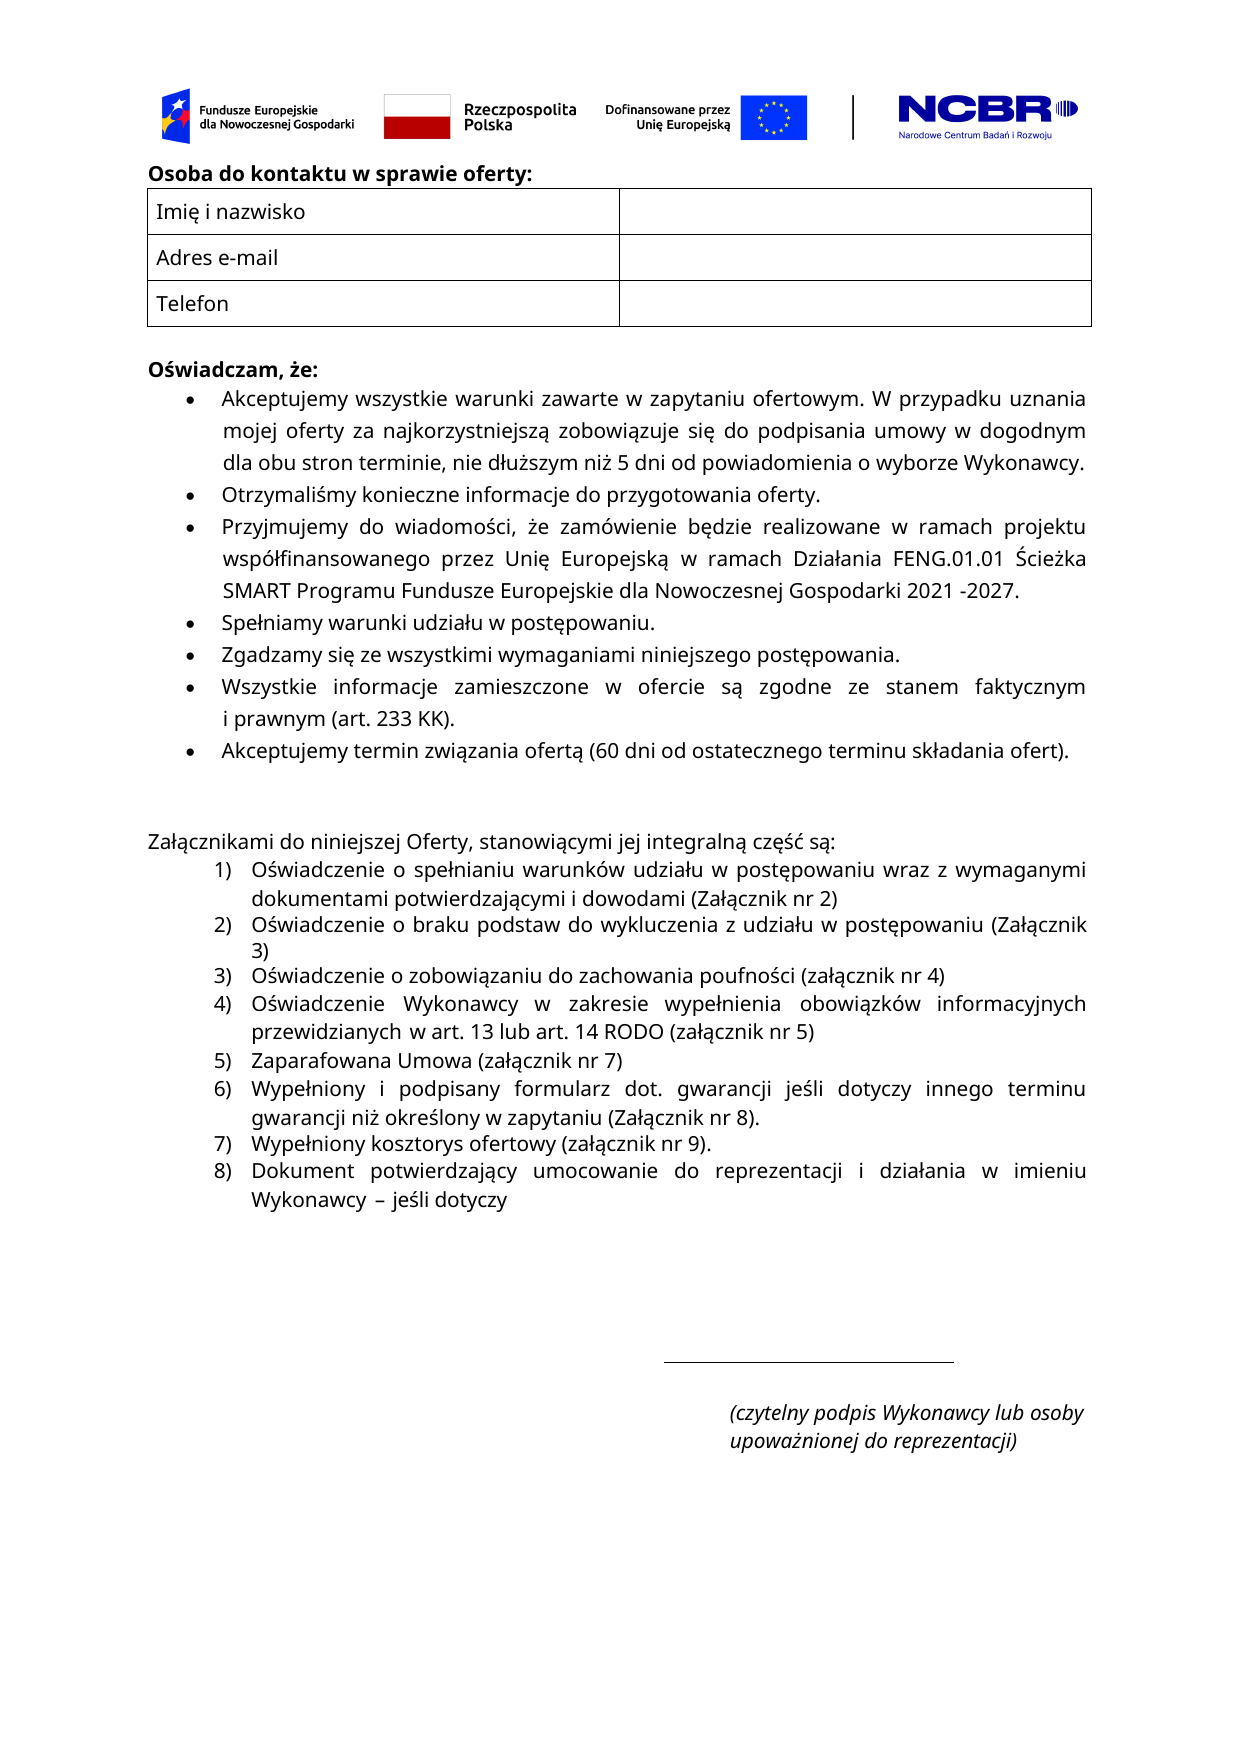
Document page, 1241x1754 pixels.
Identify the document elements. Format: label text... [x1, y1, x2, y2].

table_cell Telefon [148, 281, 619, 326]
list Zgadzamy się ze wszystkimi wymaganiami niniejszego postępowania. [185, 640, 1087, 669]
table_header Imię i nazwisko [148, 189, 619, 233]
text Załącznikami do niniejszej Oferty, stanowiącymi jej integralną część są: [148, 827, 1087, 855]
table_cell [620, 281, 1091, 326]
list Oświadczenie o braku podstaw do wykluczenia z udziału w postępowaniu (Załącznik 3) [214, 912, 1087, 963]
table_cell Adres e-mail [148, 235, 619, 280]
list Oświadczenie Wykonawcy w zakresie wypełnienia obowiązków informacyjnych przewidzianych w art. 13 lub art. 14 RODO (załącznik nr 5) [213, 989, 1087, 1046]
list Wypełniony kosztorys ofertowy (załącznik nr 9). [214, 1131, 1087, 1156]
list Akceptujemy wszystkie warunki zawarte w zapytaniu ofertowym. W przypadku uznania mojej oferty za najkorzystniejszą zobowiązuje się do podpisania umowy w dogodnym dla obu stron terminie, nie dłuższym niż 5 dni od powiadomienia o wyborze Wykonawcy. [185, 384, 1087, 476]
list Wypełniony i podpisany formularz dot. gwarancji jeśli dotyczy innego terminu gwarancji niż określony w zapytaniu (Załącznik nr 8). [213, 1074, 1087, 1131]
table_cell [620, 235, 1091, 280]
list Otrzymaliśmy konieczne informacje do przygotowania oferty. [185, 480, 1087, 508]
list Oświadczenie o zobowiązaniu do zachowania poufności (załącznik nr 4) [214, 963, 1087, 989]
list Przyjmujemy do wiadomości, że zamówienie będzie realizowane w ramach projektu współfinansowanego przez Unię Europejską w ramach Działania FENG.01.01 Ścieżka SMART Programu Fundusze Europejskie dla Nowoczesnej Gospodarki 2021 -2027. [185, 512, 1087, 605]
picture [147, 73, 1093, 159]
list Dokument potwierdzający umocowanie do reprezentacji i działania w imieniu Wykonawcy – jeśli dotyczy [214, 1156, 1087, 1213]
text Osoba do kontaktu w sprawie oferty: [148, 159, 1087, 187]
list Wszystkie informacje zamieszczone w ofercie są zgodne ze stanem faktycznym i prawnym (art. 233 KK). [185, 672, 1087, 733]
table_header [620, 189, 1091, 233]
text upoważnionej do reprezentacji) [729, 1426, 1087, 1455]
text (czytelny podpis Wykonawcy lub osoby [729, 1398, 1087, 1426]
list Spełniamy warunki udziału w postępowaniu. [185, 608, 1087, 637]
text Oświadczam, że: [148, 355, 1087, 384]
list Oświadczenie o spełnianiu warunków udziału w postępowaniu wraz z wymaganymi dokumentami potwierdzającymi i dowodami (Załącznik nr 2) [213, 855, 1087, 912]
list Zaparafowana Umowa (załącznik nr 7) [213, 1046, 1087, 1074]
list Akceptujemy termin związania ofertą (60 dni od ostatecznego terminu składania ofert). [185, 737, 1087, 765]
